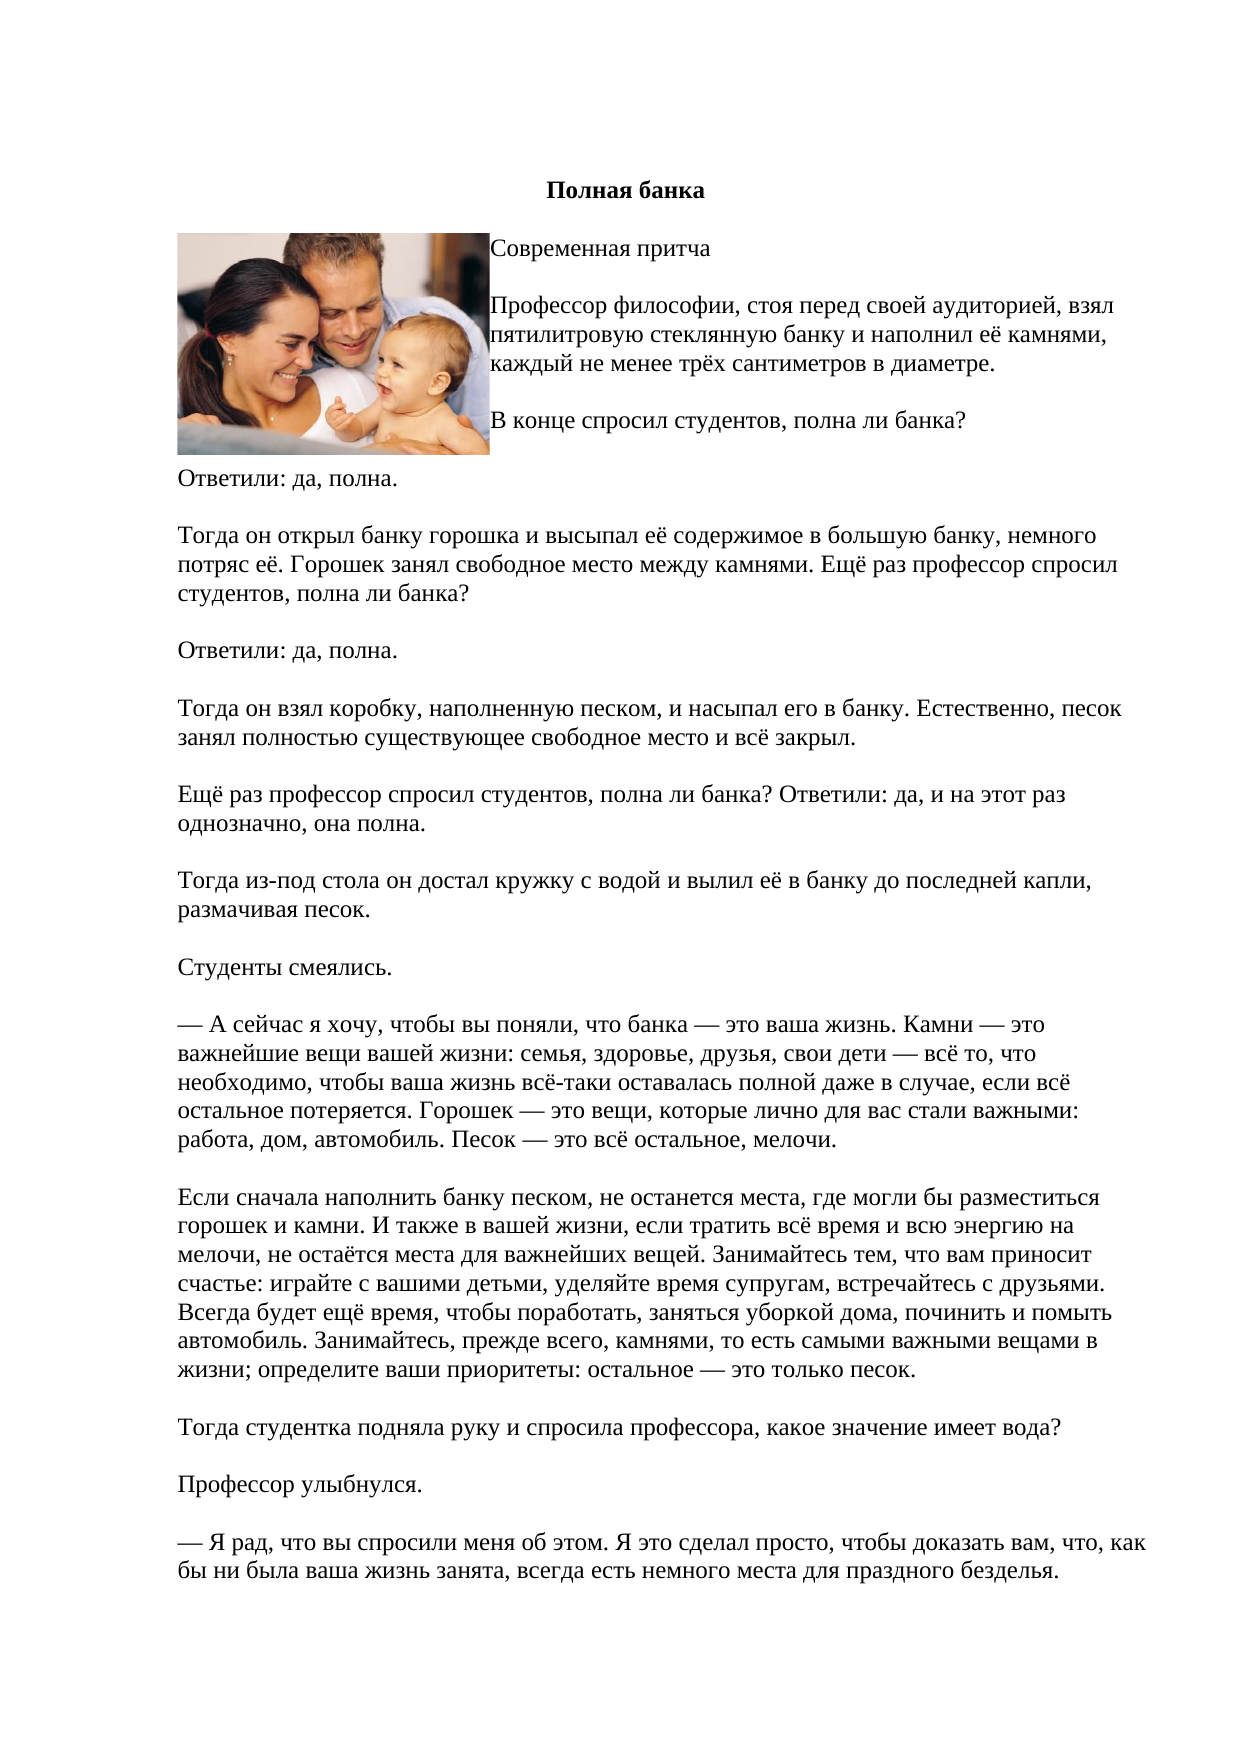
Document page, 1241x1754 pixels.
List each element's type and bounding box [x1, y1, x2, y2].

picture [177, 233, 490, 455]
text [177, 118, 1152, 1613]
